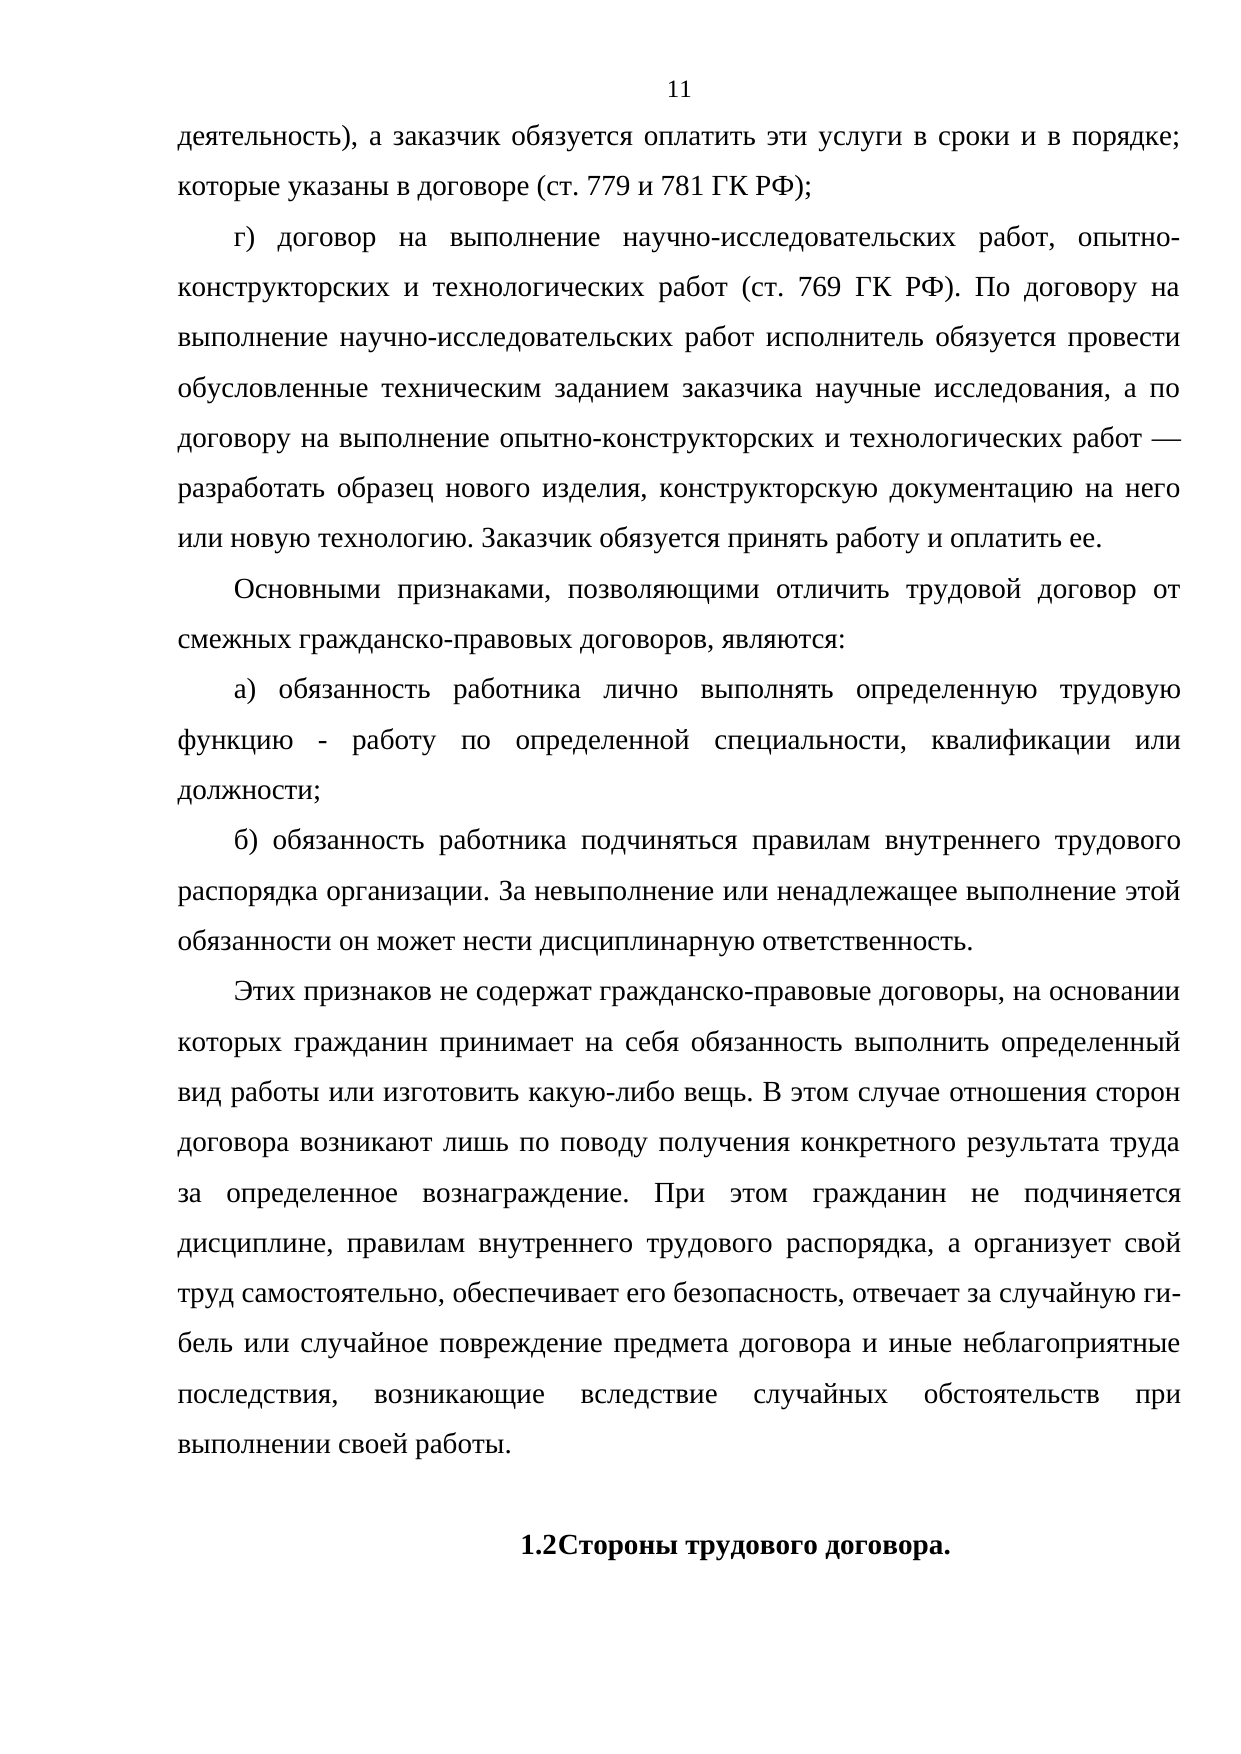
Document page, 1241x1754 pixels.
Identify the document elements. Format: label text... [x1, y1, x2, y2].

text б) обязанность работника подчиняться правилам внутреннего трудового распорядка организации. За невыполнение или ненадлежащее выполнение этой обязанности он может нести дисциплинарную ответственность. [177, 822, 1181, 957]
list Стороны трудового договора. [290, 1527, 1181, 1560]
text Основными признаками, позволяющими отличить трудовой договор от смежных гражданско-правовых договоров, являются: [177, 571, 1181, 655]
text г) договор на выполнение научно-исследовательских работ, опытно-конструкторских и технологических работ (ст. 769 ГК РФ). По договору на выполнение научно-исследовательских работ исполнитель обязуется провести обусловленные техническим заданием заказчика научные исследования, а по договору на выполнение опытно-конструкторских и технологических работ — разработать образец нового изделия, конструкторскую документацию на него или новую технологию. Заказчик обязуется принять работу и оплатить ее. [177, 219, 1181, 554]
text Этих признаков не содержат гражданско-правовые договоры, на основании которых гражданин принимает на себя обязанность выполнить определенный вид работы или изготовить какую-либо вещь. В этом случае отношения сторон договора возникают лишь по поводу получения конкретного результата труда за определенное вознаграждение. При этом гражданин не подчиняется дисциплине, правилам внутреннего трудового распорядка, а организует свой труд самостоятельно, обеспечивает его безопасность, отвечает за случайную гибель или случайное повреждение предмета договора и иные неблагоприятные последствия, возникающие вследствие случайных обстоятельств при выполнении своей работы. [177, 973, 1181, 1460]
text а) обязанность работника лично выполнять определенную трудовую функцию - работу по определенной специальности, квалификации или должности; [177, 672, 1181, 806]
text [177, 118, 1181, 202]
